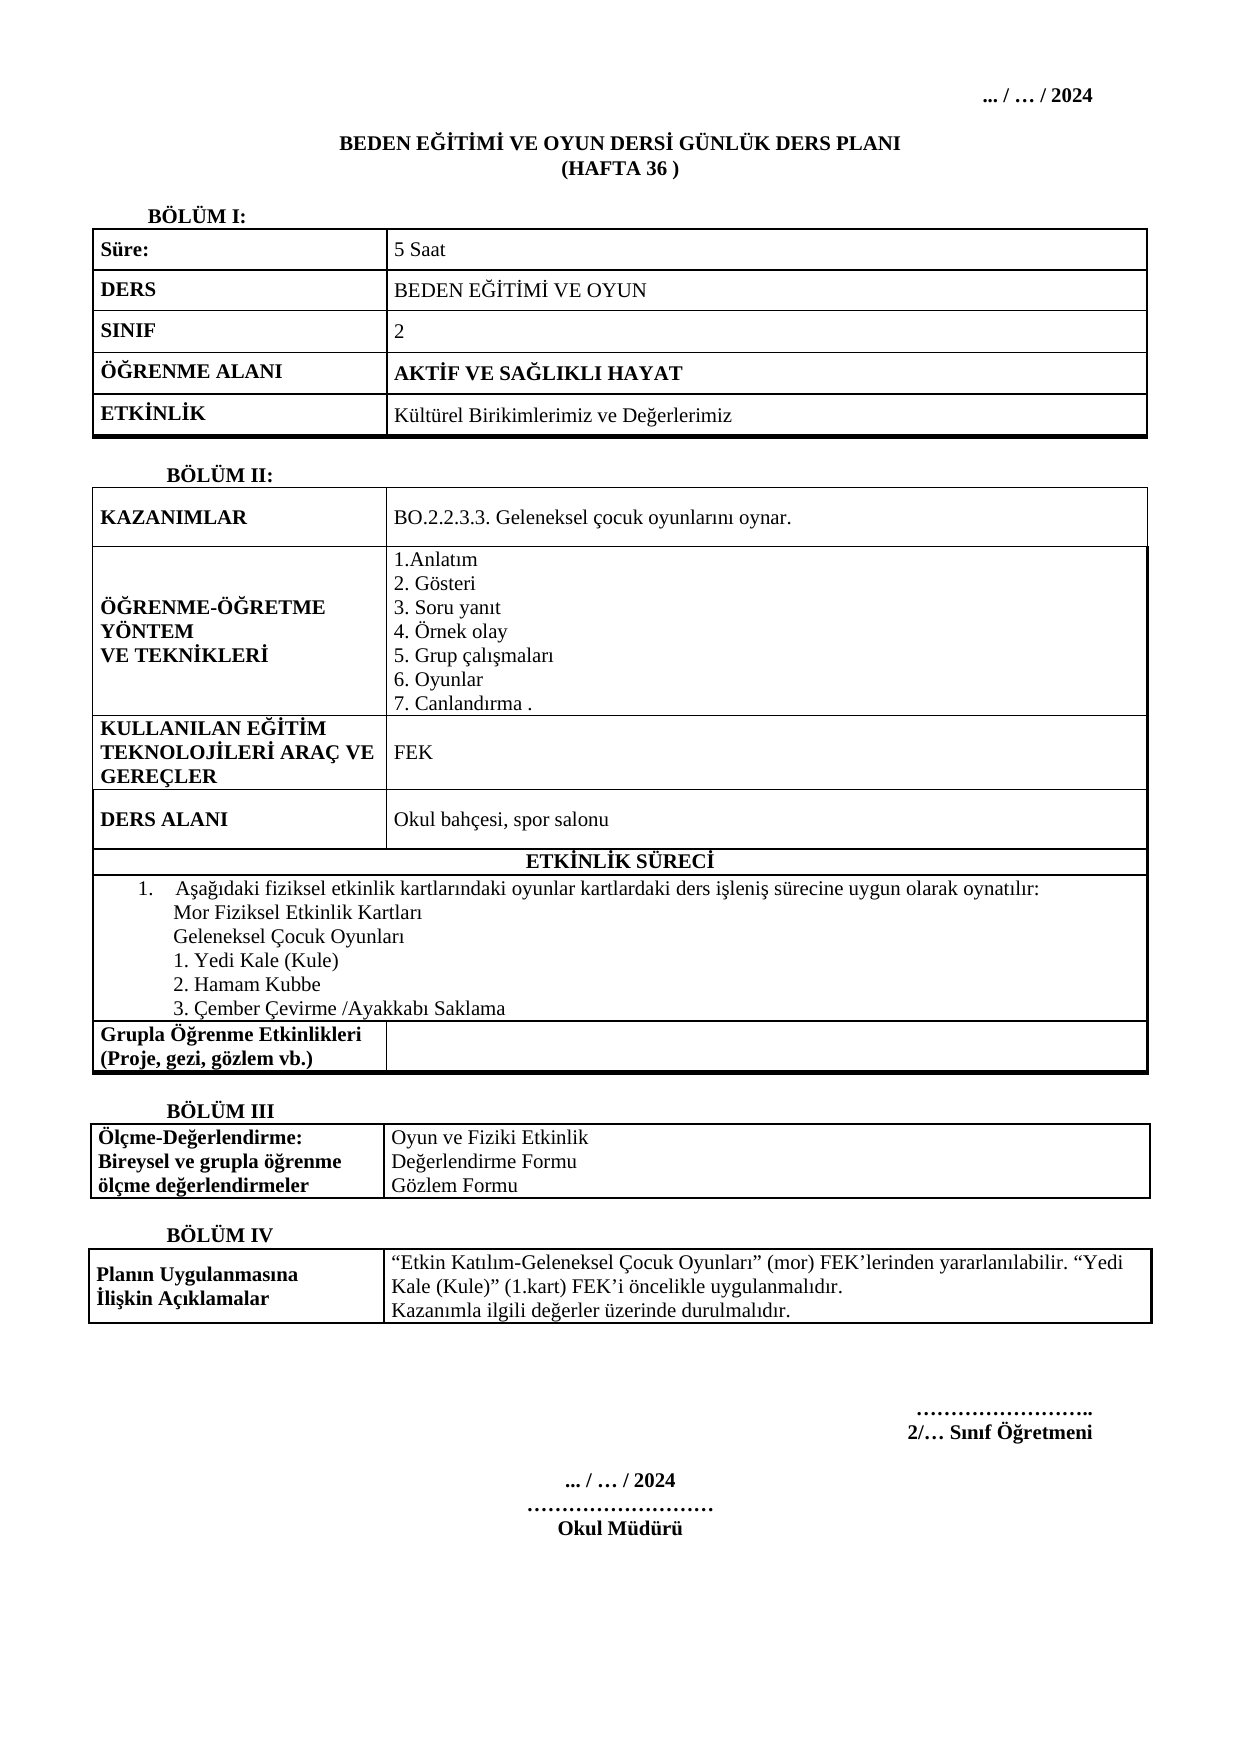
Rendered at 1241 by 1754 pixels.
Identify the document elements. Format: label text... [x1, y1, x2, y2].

table_cell SINIF [94, 311, 386, 352]
table_header Ölçme-Değerlendirme: Bireysel ve grupla öğrenme ölçme değerlendirmeler [92, 1125, 383, 1197]
table_cell Kültürel Birikimlerimiz ve Değerlerimiz [388, 395, 1146, 434]
text …………………….. [148, 1396, 1093, 1420]
table_cell ÖĞRENME ALANI [94, 353, 386, 393]
text Okul Müdürü [148, 1516, 1093, 1540]
table_cell 2 [388, 311, 1146, 352]
table_cell Aşağıdaki fiziksel etkinlik kartlarındaki oyunlar kartlardaki ders işleniş sürecine uygun olarak oynatılır: Mor Fiziksel Etkinlik Kartları Geleneksel Çocuk Oyunları 1. Yedi Kale (Kule) 2. Hamam Kubbe 3. Çember Çevirme /Ayakkabı Saklama [94, 876, 1146, 1020]
table_cell Okul bahçesi, spor salonu [387, 790, 1146, 848]
subtitle BÖLÜM IV [148, 1223, 1093, 1247]
table_header KAZANIMLAR [93, 488, 386, 546]
table_cell KULLANILAN EĞİTİM TEKNOLOJİLERİ ARAÇ VE GEREÇLER [93, 716, 386, 788]
text ……………………… [148, 1492, 1093, 1516]
text BÖLÜM I: [148, 203, 1093, 228]
table_header 5 Saat [388, 230, 1146, 269]
text ... / … / 2024 [148, 1468, 1093, 1492]
subtitle BÖLÜM III [148, 1099, 1093, 1123]
text BEDEN EĞİTİMİ VE OYUN DERSİ GÜNLÜK DERS PLANI [148, 131, 1093, 155]
table_header Süre: [94, 230, 386, 269]
table_cell [387, 1022, 1146, 1070]
text BÖLÜM II: [148, 463, 1093, 487]
table_cell DERS ALANI [94, 790, 386, 848]
table_cell ETKİNLİK SÜRECİ [94, 850, 1146, 873]
table_cell Grupla Öğrenme Etkinlikleri (Proje, gezi, gözlem vb.) [94, 1022, 386, 1070]
table_cell AKTİF VE SAĞLIKLI HAYAT [388, 353, 1146, 393]
table_cell ÖĞRENME-ÖĞRETME YÖNTEM VE TEKNİKLERİ [93, 547, 386, 715]
table_cell FEK [387, 716, 1146, 788]
table_cell ETKİNLİK [94, 395, 386, 434]
table_cell BEDEN EĞİTİMİ VE OYUN [388, 271, 1146, 310]
table_cell 1.Anlatım 2. Gösteri 3. Soru yanıt 4. Örnek olay 5. Grup çalışmaları 6. Oyunlar 7. Canlandırma . [387, 547, 1146, 715]
table_cell DERS [94, 271, 386, 310]
table_header Planın Uygulanmasına İlişkin Açıklamalar [90, 1250, 383, 1322]
table_header Oyun ve Fiziki Etkinlik Değerlendirme Formu Gözlem Formu [385, 1125, 1149, 1197]
text 2/… Sınıf Öğretmeni [148, 1420, 1093, 1444]
text (HAFTA 36 ) [148, 155, 1093, 179]
table_header “Etkin Katılım-Geleneksel Çocuk Oyunları” (mor) FEK’lerinden yararlanılabilir. “Yedi Kale (Kule)” (1.kart) FEK’i öncelikle uygulanmalıdır. Kazanımla ilgili değerler üzerinde durulmalıdır. [385, 1250, 1150, 1322]
text ... / … / 2024 [148, 83, 1093, 107]
table_header BO.2.2.3.3. Geleneksel çocuk oyunlarını oynar. [387, 488, 1147, 546]
